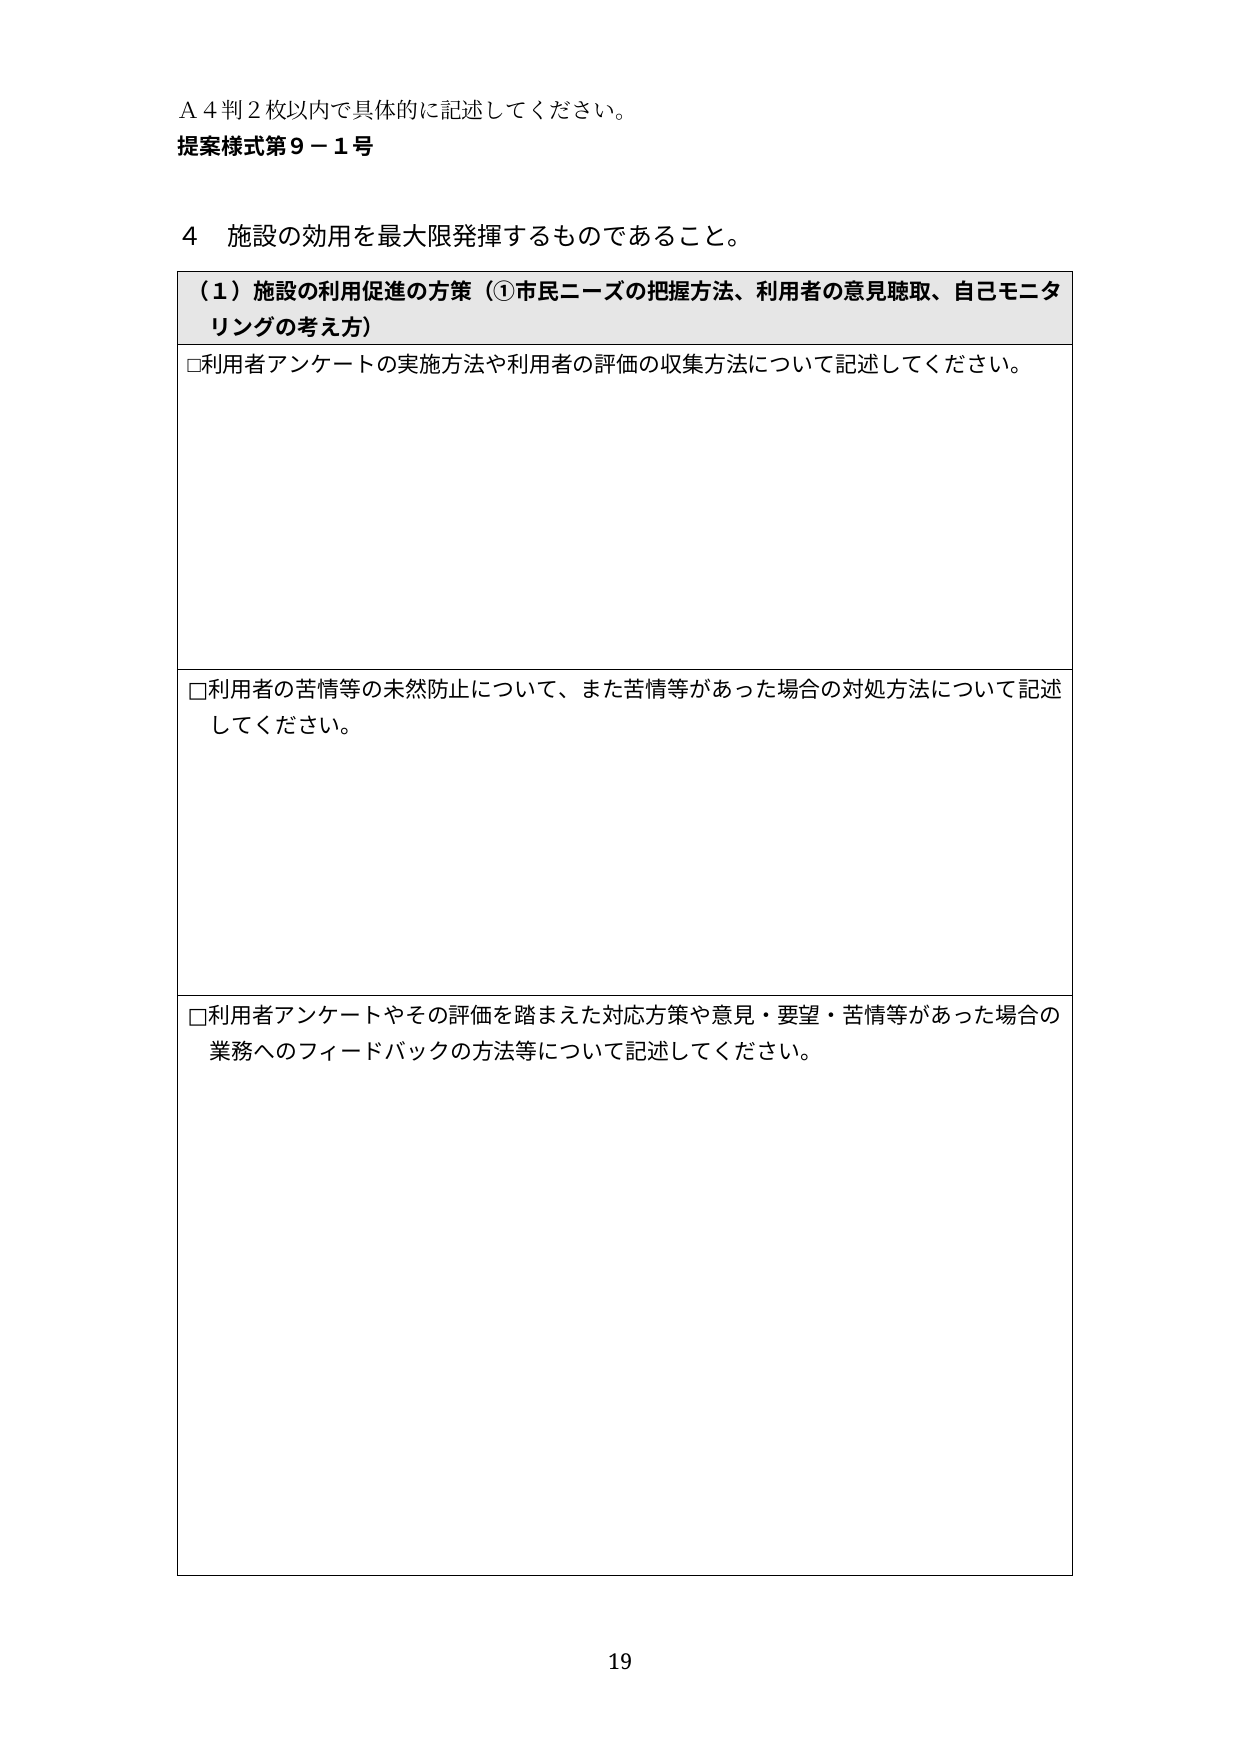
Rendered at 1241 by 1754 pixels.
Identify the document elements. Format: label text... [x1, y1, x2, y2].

table_header （１）施設の利用促進の方策（①市民ニーズの把握方法、利用者の意見聴取、自己モニタリングの考え方） [178, 272, 1072, 344]
text 提案様式第９－１号 [177, 127, 1063, 163]
table_cell □利用者の苦情等の未然防止について、また苦情等があった場合の対処方法について記述してください。 [178, 670, 1072, 995]
text ４ 施設の効用を最大限発揮するものであること。 [177, 199, 1063, 271]
table_cell □利用者アンケートの実施方法や利用者の評価の収集方法について記述してください。 [178, 345, 1072, 669]
text Ａ４判２枚以内で具体的に記述してください。 [177, 91, 1063, 127]
table_cell □利用者アンケートやその評価を踏まえた対応方策や意見・要望・苦情等があった場合の業務へのフィードバックの方法等について記述してください。 [178, 996, 1072, 1575]
